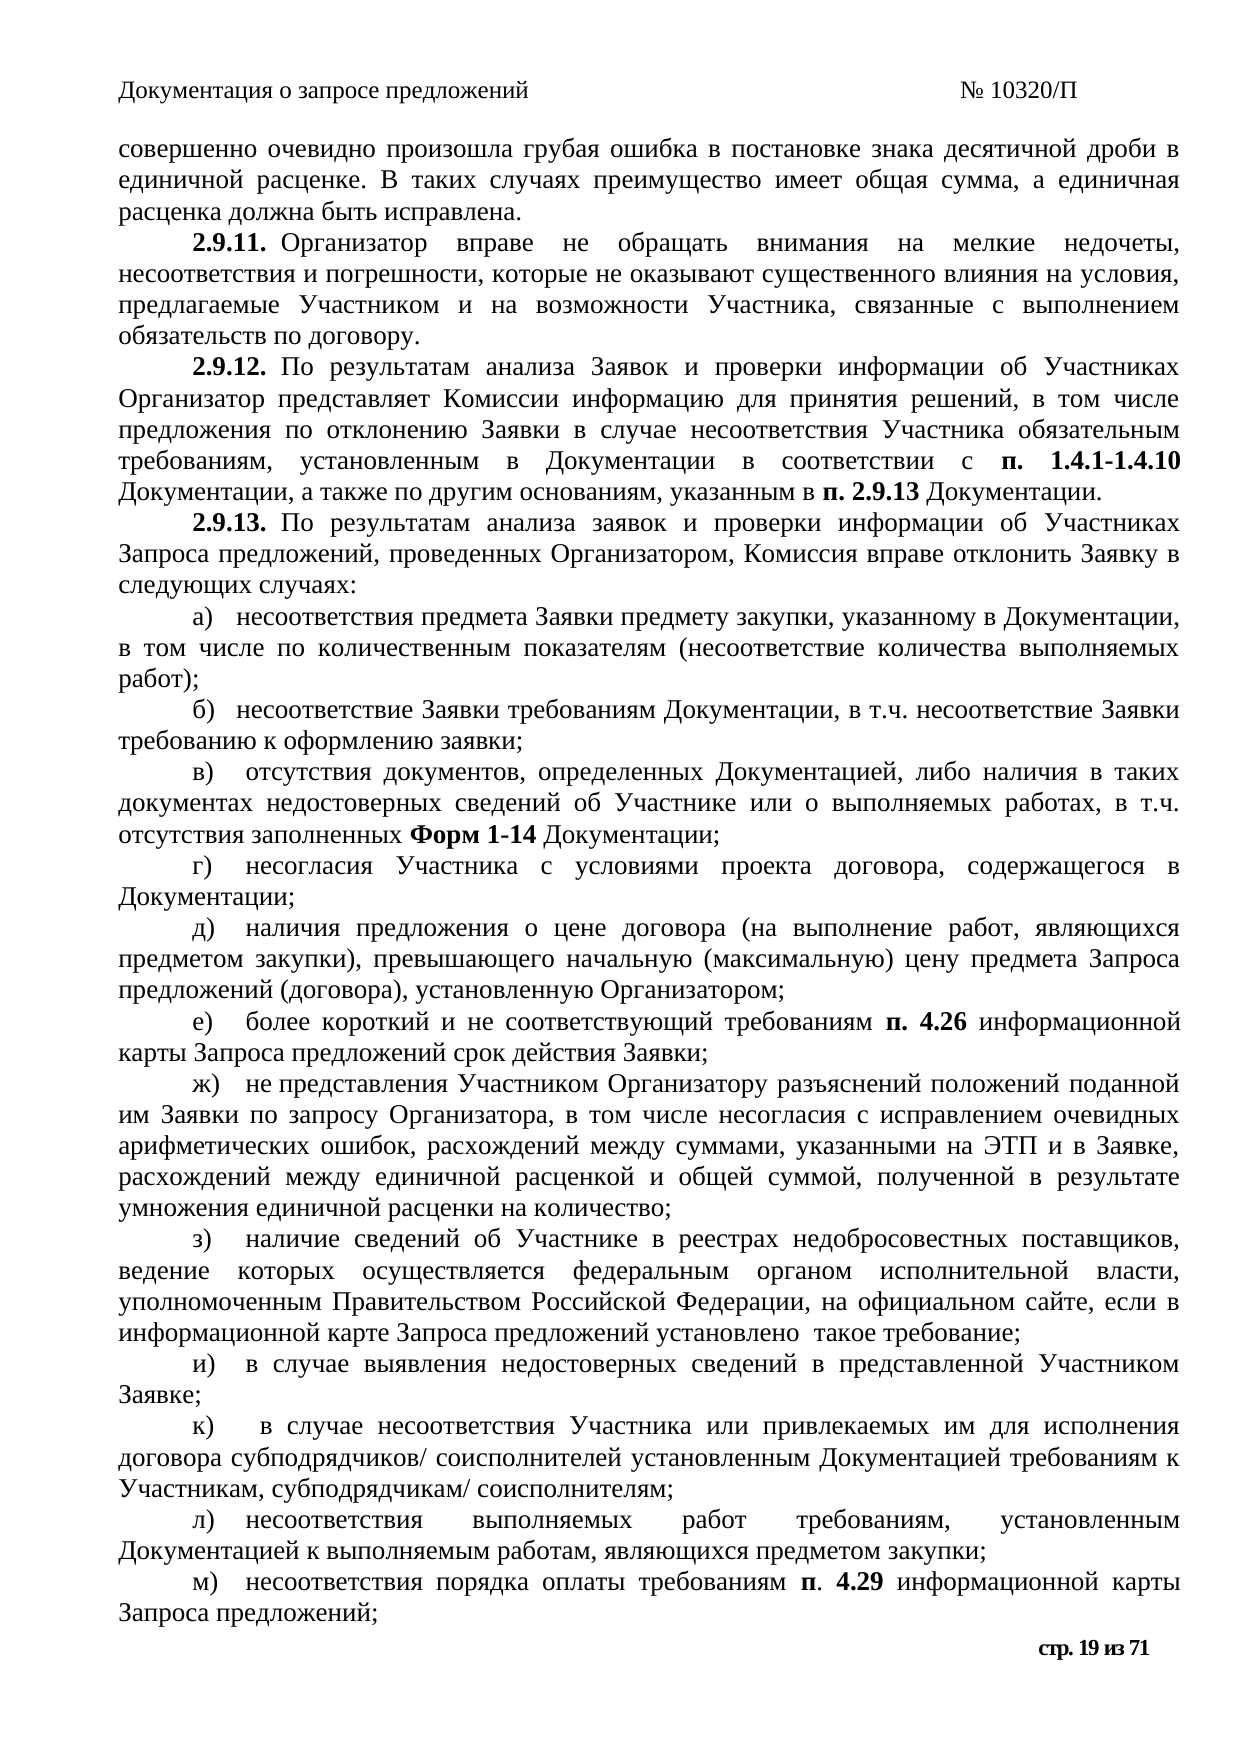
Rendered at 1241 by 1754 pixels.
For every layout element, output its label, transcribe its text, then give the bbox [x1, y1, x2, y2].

list наличие сведений об Участнике в реестрах недобросовестных поставщиков, ведение которых осуществляется федеральным органом исполнительной власти, уполномоченным Правительством Российской Федерации, на официальном сайте, если в информационной карте Запроса предложений установлено такое требование; [118, 1223, 1181, 1347]
list несоответствия выполняемых работ требованиям, установленным Документацией к выполняемым работам, являющихся предметом закупки; [118, 1503, 1181, 1565]
list в случае выявления недостоверных сведений в представленной Участником Заявке; [118, 1347, 1181, 1409]
list По результатам анализа Заявок и проверки информации об Участниках Организатор представляет Комиссии информацию для принятия решений, в том числе предложения по отклонению Заявки в случае несоответствия Участника обязательным требованиям, установленным в Документации в соответствии с п. 1.4.1-1.4.10 Документации, а также по другим основаниям, указанным в п. 2.9.13 Документации. [118, 351, 1181, 506]
list в случае несоответствия Участника или привлекаемых им для исполнения договора субподрядчиков/ соисполнителей установленным Документацией требованиям к Участникам, субподрядчикам/ соисполнителям; [118, 1409, 1181, 1503]
list наличия предложения о цене договора (на выполнение работ, являющихся предметом закупки), превышающего начальную (максимальную) цену предмета Запроса предложений (договора), установленную Организатором; [118, 911, 1181, 1004]
list несогласия Участника с условиями проекта договора, содержащегося в Документации; [118, 849, 1181, 911]
list По результатам анализа заявок и проверки информации об Участниках Запроса предложений, проведенных Организатором, Комиссия вправе отклонить Заявку в следующих случаях: [118, 506, 1181, 600]
list несоответствия предмета Заявки предмету закупки, указанному в Документации, в том числе по количественным показателям (несоответствие количества выполняемых работ); [118, 600, 1181, 693]
list несоответствия порядка оплаты требованиям п. 4.29 информационной карты Запроса предложений; [118, 1565, 1181, 1627]
list отсутствия документов, определенных Документацией, либо наличия в таких документах недостоверных сведений об Участнике или о выполняемых работах, в т.ч. отсутствия заполненных Форм 1-14 Документации; [118, 755, 1181, 849]
list не представления Участником Организатору разъяснений положений поданной им Заявки по запросу Организатора, в том числе несогласия с исправлением очевидных арифметических ошибок, расхождений между суммами, указанными на ЭТП и в Заявке, расхождений между единичной расценкой и общей суммой, полученной в результате умножения единичной расценки на количество; [118, 1067, 1181, 1223]
list несоответствие Заявки требованиям Документации, в т.ч. несоответствие Заявки требованию к оформлению заявки; [118, 693, 1181, 755]
list более короткий и не соответствующий требованиям п. 4.26 информационной карты Запроса предложений срок действия Заявки; [118, 1004, 1181, 1067]
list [118, 132, 1181, 226]
list Организатор вправе не обращать внимания на мелкие недочеты, несоответствия и погрешности, которые не оказывают существенного влияния на условия, предлагаемые Участником и на возможности Участника, связанные с выполнением обязательств по договору. [118, 226, 1181, 351]
